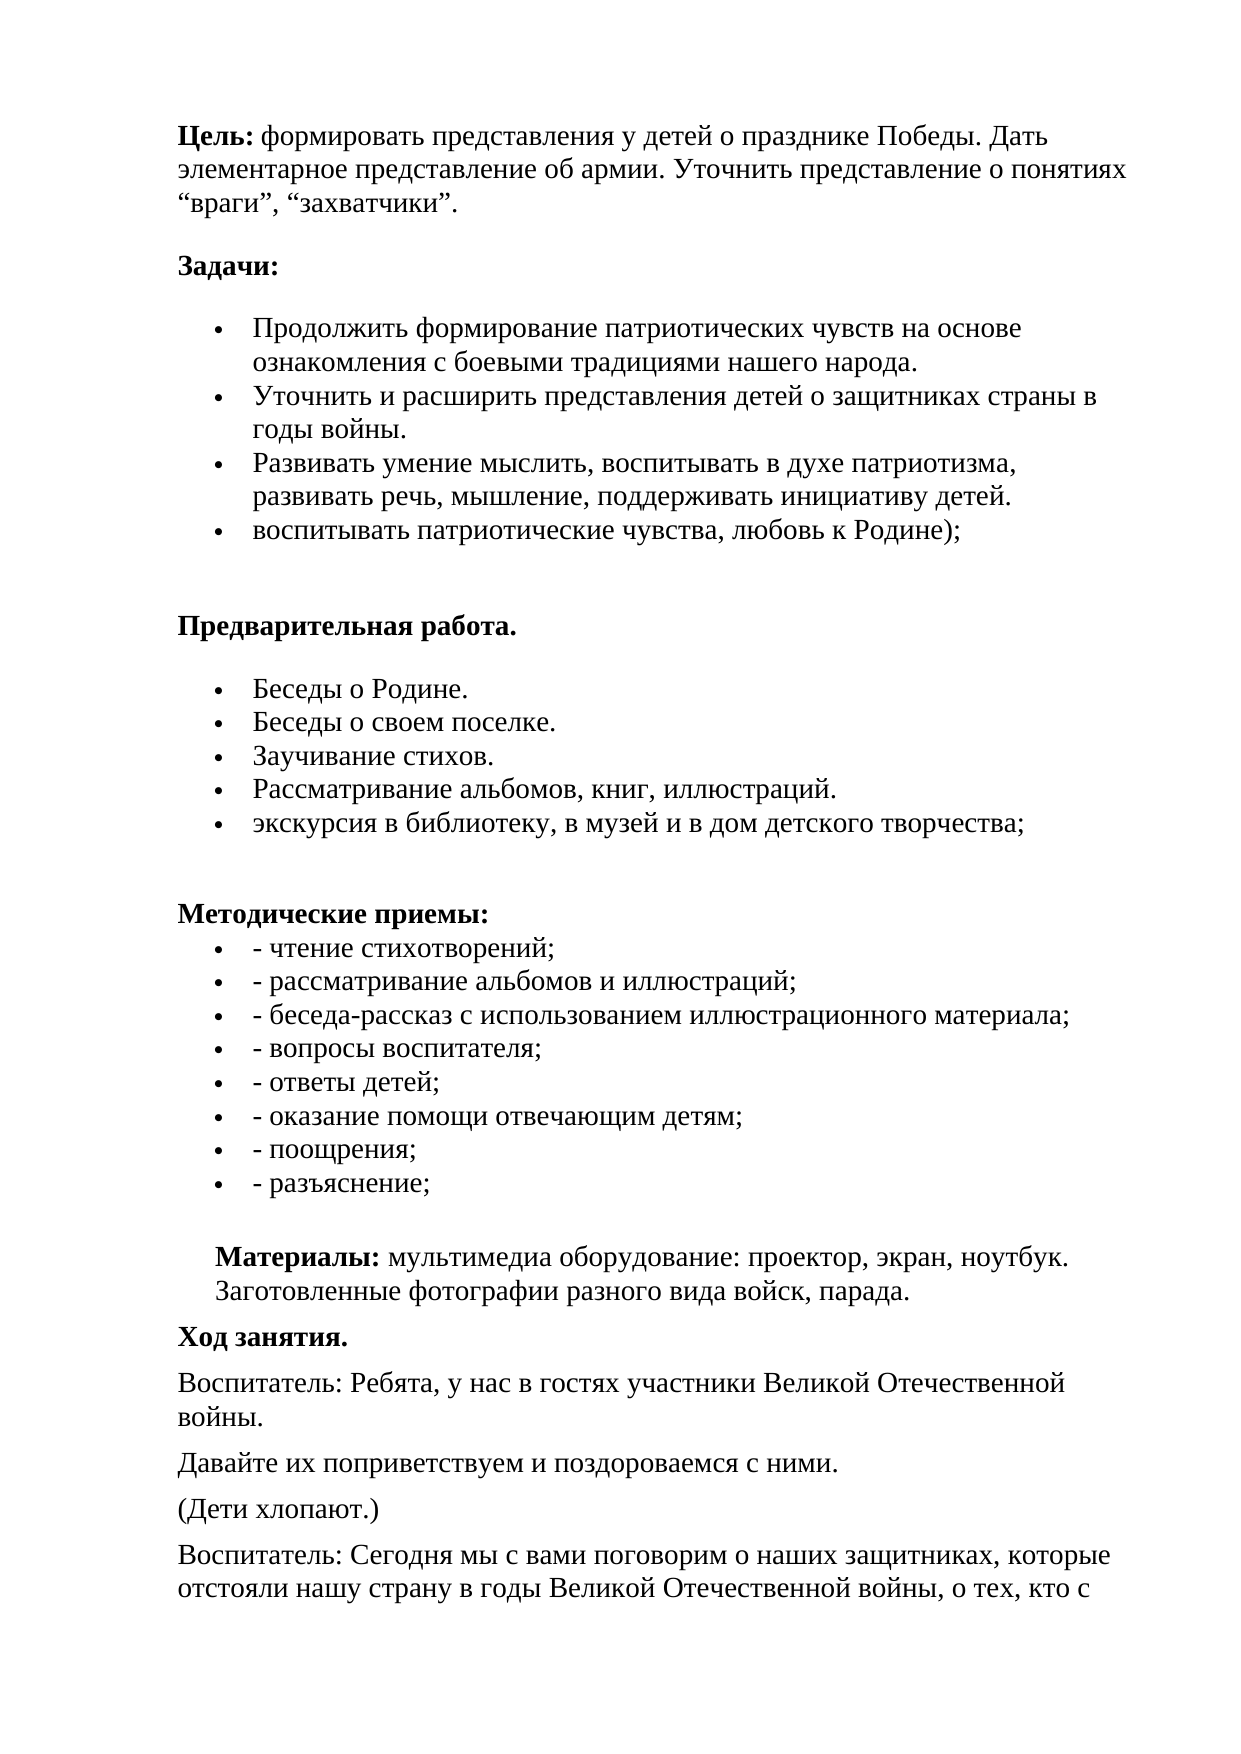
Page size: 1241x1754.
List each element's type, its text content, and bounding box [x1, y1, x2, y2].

list - беседа-рассказ с использованием иллюстрационного материала; [215, 997, 1152, 1031]
list - ответы детей; [215, 1064, 1152, 1098]
text Давайте их поприветствуем и поздороваемся с ними. [177, 1445, 1152, 1478]
text (Дети хлопают.) [177, 1491, 1152, 1524]
list - поощрения; [215, 1131, 1152, 1165]
list - разъяснение; [215, 1165, 1152, 1198]
list Беседы о Родине. [215, 671, 1152, 704]
list Продолжить формирование патриотических чувств на основе ознакомления с боевыми традициями нашего народа. [215, 311, 1152, 378]
list экскурсия в библиотеку, в музей и в дом детского творчества; [215, 805, 1152, 838]
list Беседы о своем поселке. [215, 704, 1152, 738]
list - вопросы воспитателя; [215, 1031, 1152, 1064]
text Цель: формировать представления у детей о празднике Победы. Дать элементарное представление об армии. Уточнить представление о понятиях “враги”, “захватчики”. [177, 118, 1152, 219]
list - оказание помощи отвечающим детям; [215, 1098, 1152, 1131]
text Задачи: [177, 248, 1152, 281]
list воспитывать патриотические чувства, любовь к Родине); [215, 512, 1152, 545]
list Развивать умение мыслить, воспитывать в духе патриотизма, развивать речь, мышление, поддерживать инициативу детей. [215, 445, 1152, 512]
list Заучивание стихов. [215, 738, 1152, 771]
list - чтение стихотворений; [215, 930, 1152, 963]
text Предварительная работа. [177, 608, 1152, 642]
text Материалы: мультимедиа оборудование: проектор, экран, ноутбук. Заготовленные фотографии разного вида войск, парада. [215, 1239, 1152, 1307]
list Рассматривание альбомов, книг, иллюстраций. [215, 771, 1152, 805]
text Методические приемы: [177, 896, 1152, 930]
list - рассматривание альбомов и иллюстраций; [215, 963, 1152, 997]
text Ход занятия. [177, 1319, 1152, 1353]
text Воспитатель: Ребята, у нас в гостях участники Великой Отечественной войны. [177, 1365, 1152, 1432]
list Уточнить и расширить представления детей о защитниках страны в годы войны. [215, 378, 1152, 445]
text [177, 1537, 1152, 1604]
